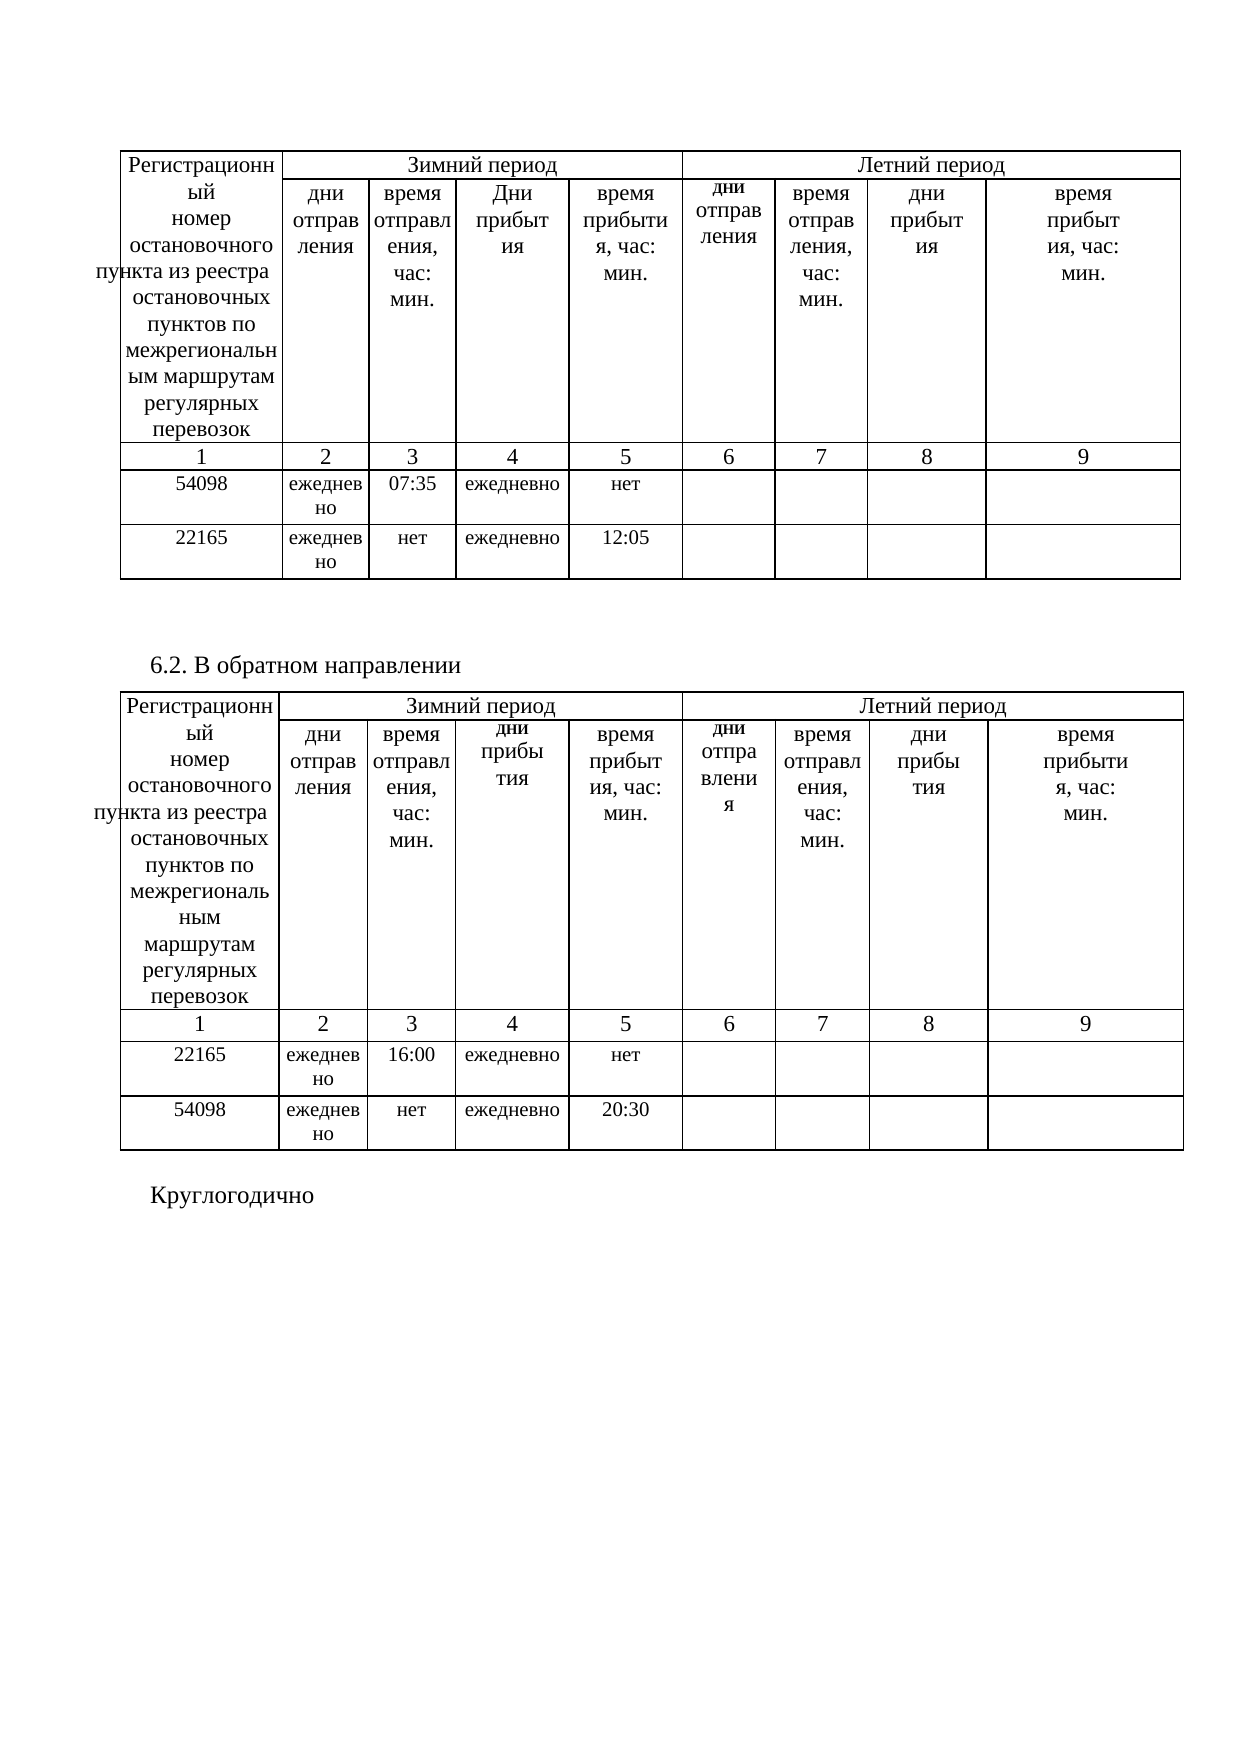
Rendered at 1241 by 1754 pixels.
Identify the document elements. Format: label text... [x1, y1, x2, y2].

table_cell [870, 1097, 987, 1149]
table_header Зимний период [280, 693, 682, 719]
table_cell нет [368, 1097, 455, 1149]
table_cell ДНИ отпра влени я [683, 721, 775, 1009]
table_cell Дни прибыт ия [457, 180, 568, 441]
table_cell 2 [280, 1010, 367, 1041]
table_cell [683, 471, 774, 524]
table_cell 6 [683, 1010, 775, 1041]
table_cell время прибыт ия, час: мин. [987, 180, 1180, 441]
table_header Летний период [683, 693, 1183, 719]
table_cell 3 [368, 1010, 455, 1041]
table_cell ежедневно [280, 1097, 367, 1149]
table_cell [776, 1097, 869, 1149]
table_cell 5 [570, 1010, 682, 1041]
table_cell [868, 471, 985, 524]
table_header Регистрационный номер остановочного пункта из реестра остановочных пунктов по межрегиональным маршрутам регулярных перевозок [121, 152, 282, 441]
table_cell 7 [776, 443, 867, 469]
table_cell 54098 [121, 1097, 278, 1149]
table_cell время отправ ления, час: мин. [776, 180, 867, 441]
table_cell время отправл ения, час: мин. [368, 721, 455, 1009]
table_cell [868, 525, 985, 578]
table_cell 5 [570, 443, 682, 469]
table_cell 7 [776, 1010, 869, 1041]
table_cell время отправл ения, час: мин. [370, 180, 455, 441]
table_cell ежедневно [456, 1042, 568, 1095]
table_cell 22165 [121, 525, 282, 578]
table_cell дни отправ ления [280, 721, 367, 1009]
table_cell [989, 1042, 1183, 1095]
table_cell ДНИ прибы тия [456, 721, 568, 1009]
table_cell 8 [868, 443, 985, 469]
table_cell 07:35 [370, 471, 455, 524]
table_cell 20:30 [570, 1097, 682, 1149]
table_cell [987, 471, 1180, 524]
table_cell [683, 525, 774, 578]
table_cell 4 [456, 1010, 568, 1041]
table_cell ежедневно [457, 471, 568, 524]
table_cell 3 [370, 443, 455, 469]
table_cell время прибыти я, час: мин. [989, 721, 1183, 1009]
table_cell [987, 525, 1180, 578]
text 6.2. В обратном направлении [150, 650, 1090, 678]
table_cell [683, 1042, 775, 1095]
table_cell [776, 471, 867, 524]
table_cell ДНИ отправ ления [683, 180, 774, 441]
text Круглогодично [150, 1180, 1090, 1208]
table_cell [776, 1042, 869, 1095]
table_cell 4 [457, 443, 568, 469]
table_cell дни прибыт ия [868, 180, 985, 441]
table_cell 8 [870, 1010, 987, 1041]
table_cell 16:00 [368, 1042, 455, 1095]
table_cell 22165 [121, 1042, 278, 1095]
table_cell 1 [121, 1010, 278, 1041]
table_header Зимний период [283, 152, 682, 178]
table_cell 1 [121, 443, 282, 469]
table_cell 9 [987, 443, 1180, 469]
table_cell [870, 1042, 987, 1095]
table_cell время прибыти я, час: мин. [570, 180, 682, 441]
table_cell [683, 1097, 775, 1149]
table_cell ежедневно [280, 1042, 367, 1095]
table_cell 2 [283, 443, 368, 469]
table_cell ежедневно [283, 525, 368, 578]
table_cell нет [370, 525, 455, 578]
table_cell дни прибы тия [870, 721, 987, 1009]
table_cell нет [570, 1042, 682, 1095]
table_cell ежедневно [283, 471, 368, 524]
table_header Регистрационный номер остановочного пункта из реестра остановочных пунктов по межрегиональным маршрутам регулярных перевозок [121, 693, 278, 1009]
table_cell ежедневно [457, 525, 568, 578]
table_cell [989, 1097, 1183, 1149]
table_cell нет [570, 471, 682, 524]
table_header Летний период [683, 152, 1180, 178]
table_cell 54098 [121, 471, 282, 524]
table_cell дни отправ ления [283, 180, 368, 441]
table_cell [776, 525, 867, 578]
table_cell 6 [683, 443, 774, 469]
table_cell время отправл ения, час: мин. [776, 721, 869, 1009]
table_cell 9 [989, 1010, 1183, 1041]
table_cell ежедневно [456, 1097, 568, 1149]
table_cell 12:05 [570, 525, 682, 578]
table_cell время прибыт ия, час: мин. [570, 721, 682, 1009]
